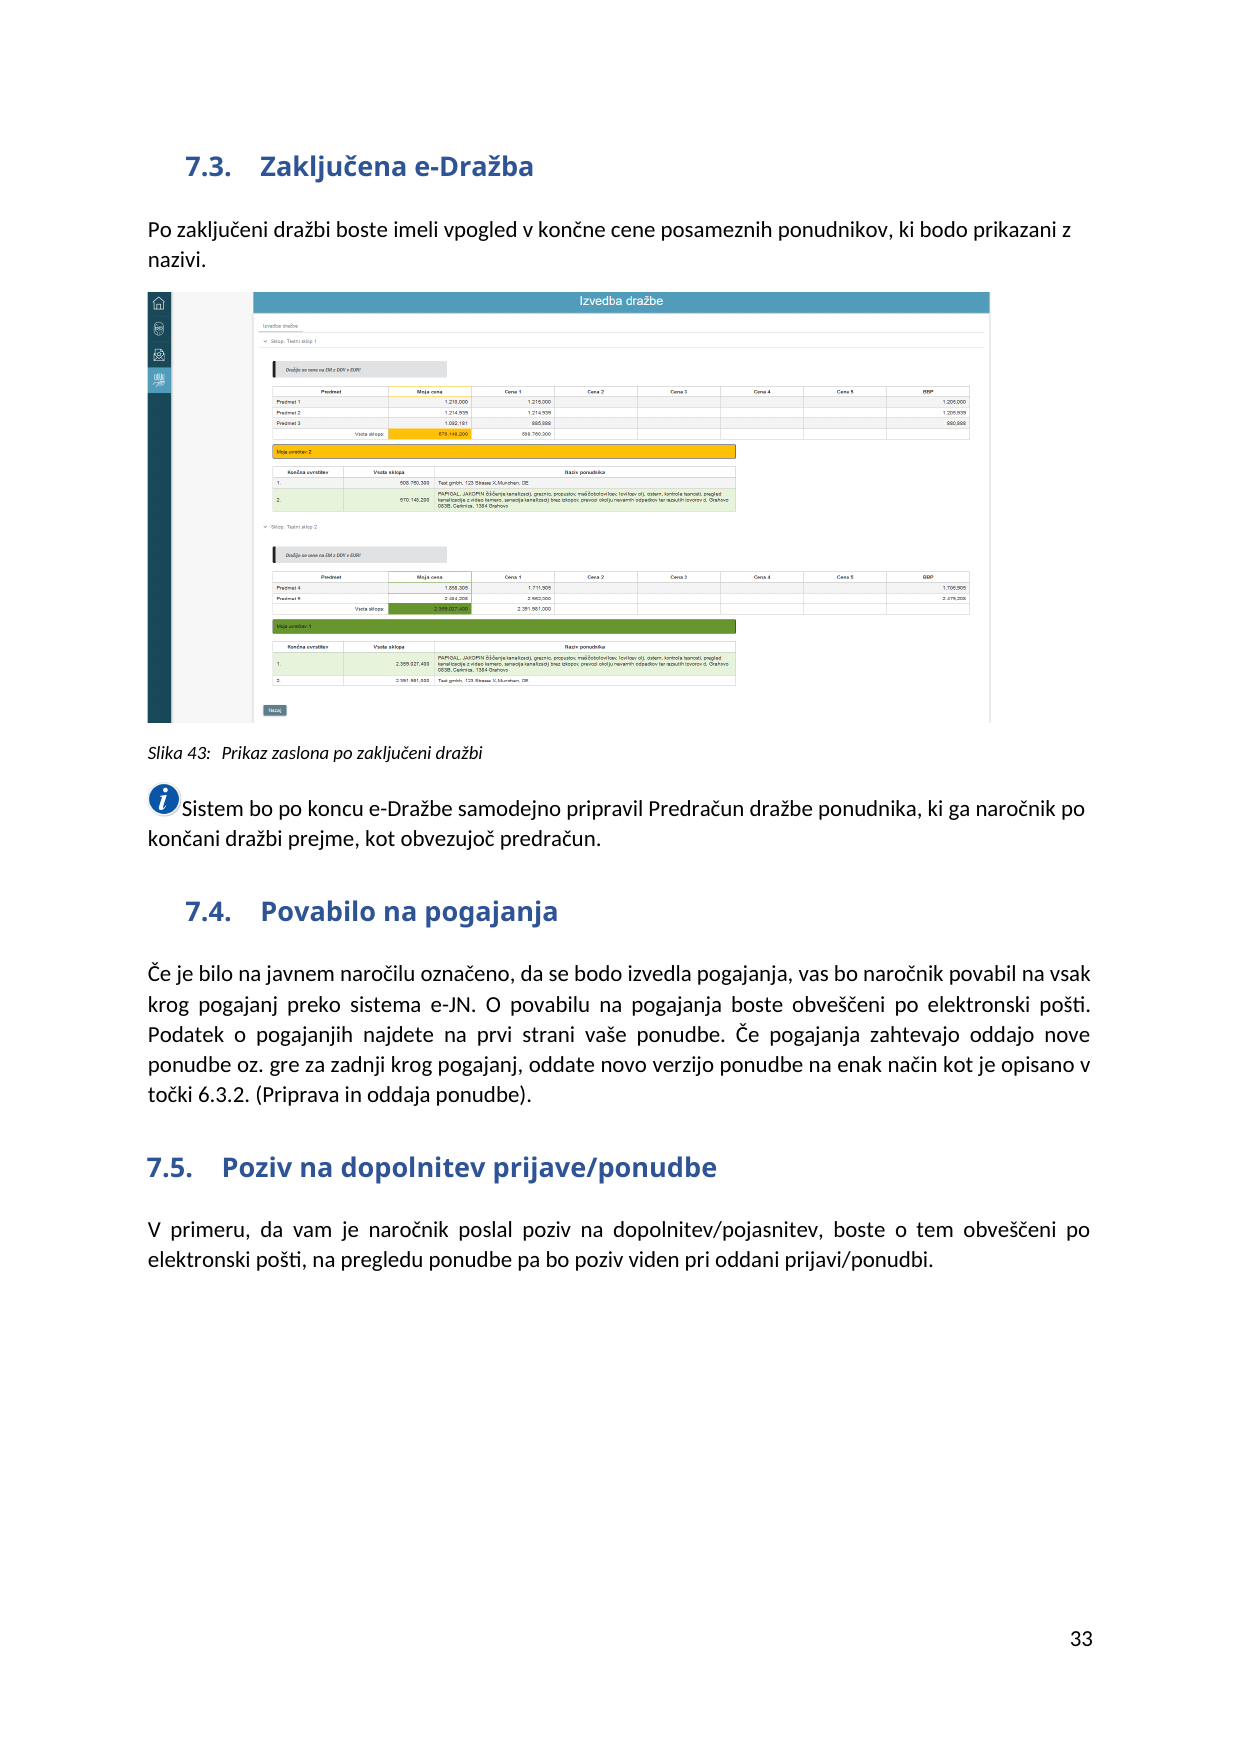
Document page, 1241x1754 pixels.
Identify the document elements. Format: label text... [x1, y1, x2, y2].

text Sistem bo po koncu e-Dražbe samodejno pripravil Predračun dražbe ponudnika, ki ga naročnik po končani dražbi prejme, kot obvezujoč predračun. [148, 782, 1093, 852]
subtitle Poziv na dopolnitev prijave/ponudbe [146, 1148, 1093, 1185]
picture [147, 782, 182, 817]
subtitle Povabilo na pogajanja [185, 892, 1093, 929]
picture [147, 292, 991, 723]
text Po zaključeni dražbi boste imeli vpogled v končne cene posameznih ponudnikov, ki bodo prikazani z nazivi. [148, 215, 1093, 273]
list Prikaz zaslona po zaključeni dražbi [148, 741, 1093, 764]
text Če je bilo na javnem naročilu označeno, da se bodo izvedla pogajanja, vas bo naročnik povabil na vsak krog pogajanj preko sistema e-JN. O povabilu na pogajanja boste obveščeni po elektronski pošti. Podatek o pogajanjih najdete na prvi strani vaše ponudbe. Če pogajanja zahtevajo oddajo nove ponudbe oz. gre za zadnji krog pogajanj, oddate novo verzijo ponudbe na enak način kot je opisano v točki 6.3.2. (Priprava in oddaja ponudbe). [148, 959, 1093, 1108]
text V primeru, da vam je naročnik poslal poziv na dopolnitev/pojasnitev, boste o tem obveščeni po elektronski pošti, na pregledu ponudbe pa bo poziv viden pri oddani prijavi/ponudbi. [148, 1215, 1093, 1274]
subtitle Zaključena e-Dražba [185, 148, 1093, 184]
